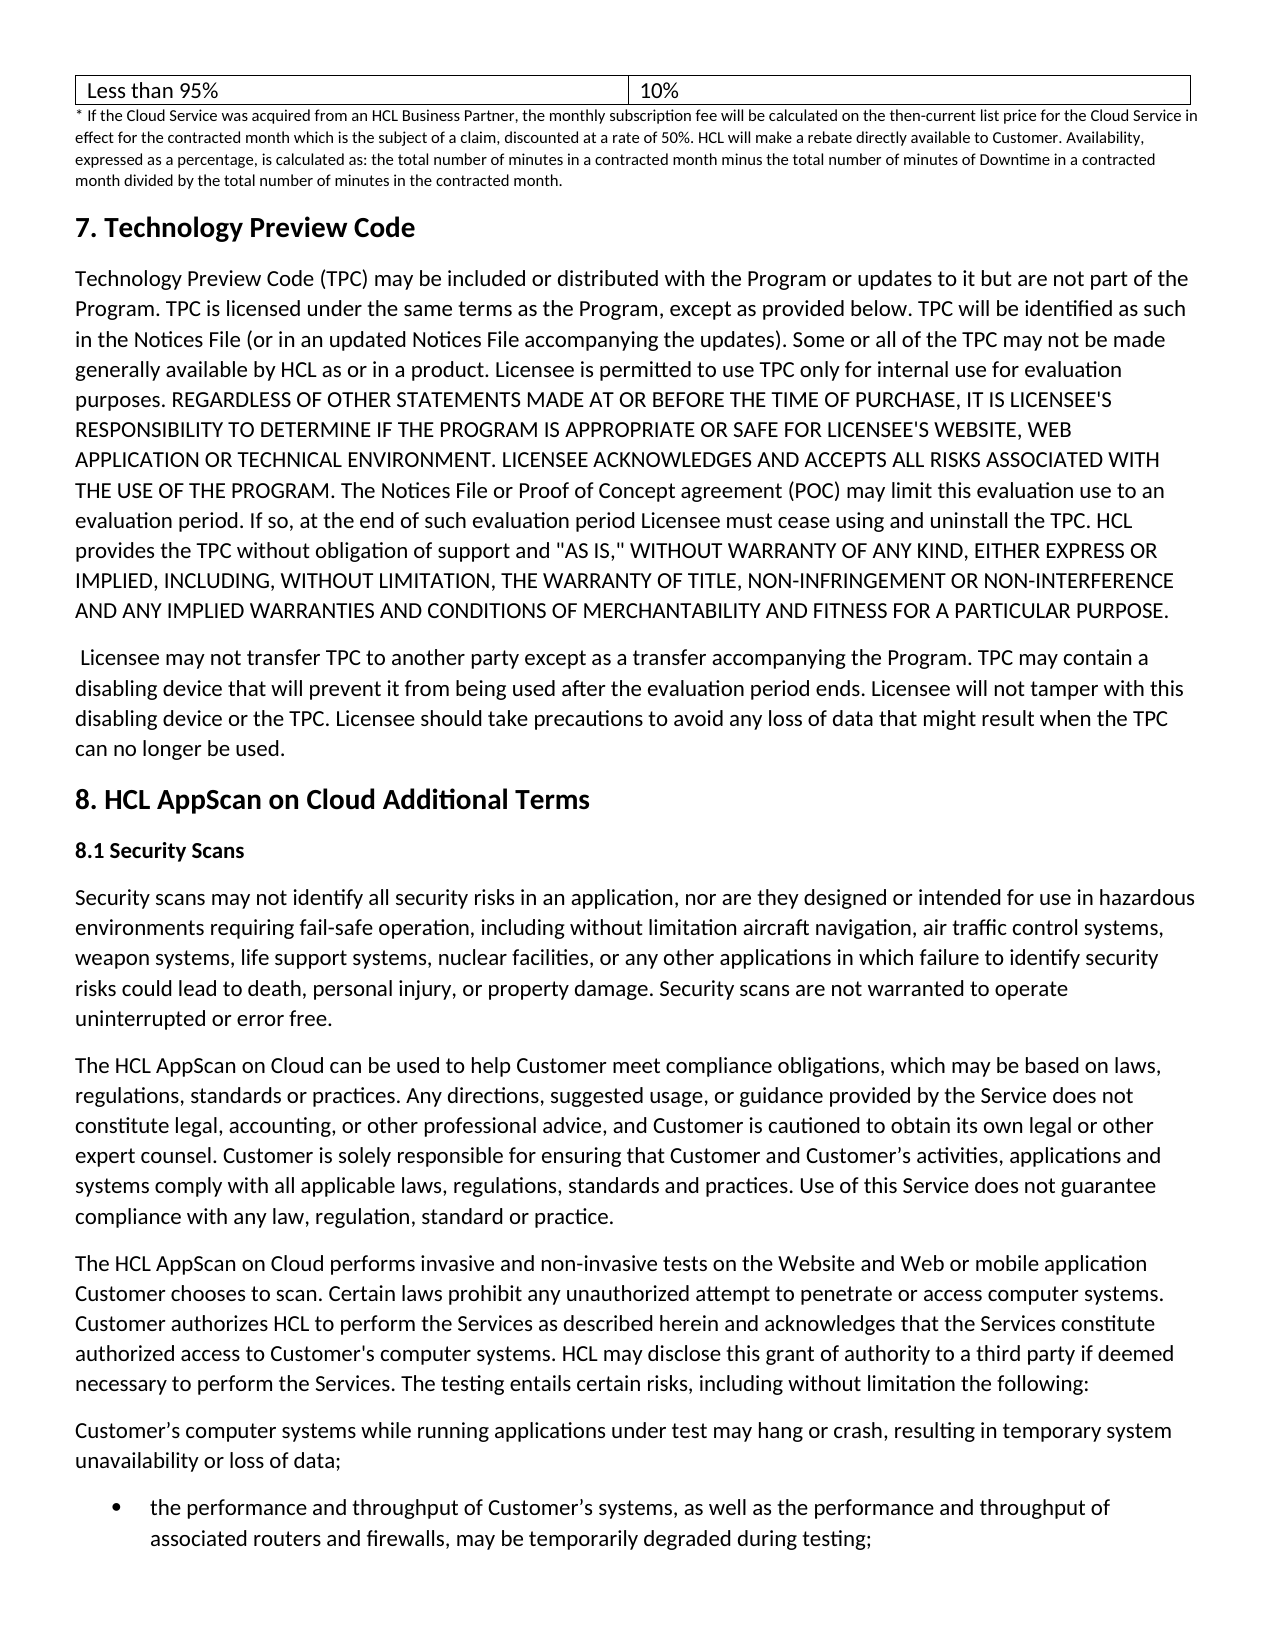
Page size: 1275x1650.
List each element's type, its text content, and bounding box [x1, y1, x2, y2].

text Customer’s computer systems while running applications under test may hang or crash, resulting in temporary system unavailability or loss of data; [75, 1416, 1200, 1474]
table_cell Less than 95% [76, 76, 628, 104]
text Licensee may not transfer TPC to another party except as a transfer accompanying the Program. TPC may contain a disabling device that will prevent it from being used after the evaluation period ends. Licensee will not tamper with this disabling device or the TPC. Licensee should take precautions to avoid any loss of data that might result when the TPC can no longer be used. [75, 643, 1200, 762]
table_cell 10% [629, 76, 1190, 104]
text * If the Cloud Service was acquired from an HCL Business Partner, the monthly subscription fee will be calculated on the then-current list price for the Cloud Service in effect for the contracted month which is the subject of a claim, discounted at a rate of 50%. HCL will make a rebate directly available to Customer. Availability, expressed as a percentage, is calculated as: the total number of minutes in a contracted month minus the total number of minutes of Downtime in a contracted month divided by the total number of minutes in the contracted month. [75, 105, 1200, 191]
text The HCL AppScan on Cloud performs invasive and non-invasive tests on the Website and Web or mobile application Customer chooses to scan. Certain laws prohibit any unauthorized attempt to penetrate or access computer systems. Customer authorizes HCL to perform the Services as described herein and acknowledges that the Services constitute authorized access to Customer's computer systems. HCL may disclose this grant of authority to a third party if deemed necessary to perform the Services. The testing entails certain risks, including without limitation the following: [75, 1249, 1200, 1397]
text The HCL AppScan on Cloud can be used to help Customer meet compliance obligations, which may be based on laws, regulations, standards or practices. Any directions, suggested usage, or guidance provided by the Service does not constitute legal, accounting, or other professional advice, and Customer is cautioned to obtain its own legal or other expert counsel. Customer is solely responsible for ensuring that Customer and Customer’s activities, applications and systems comply with all applicable laws, regulations, standards and practices. Use of this Service does not guarantee compliance with any law, regulation, standard or practice. [75, 1051, 1200, 1230]
text 8.1 Security Scans [75, 836, 1200, 864]
text 8. HCL AppScan on Cloud Additional Terms [75, 781, 1200, 817]
text 7. Technology Preview Code [75, 209, 1200, 245]
text Technology Preview Code (TPC) may be included or distributed with the Program or updates to it but are not part of the Program. TPC is licensed under the same terms as the Program, except as provided below. TPC will be identified as such in the Notices File (or in an updated Notices File accompanying the updates). Some or all of the TPC may not be made generally available by HCL as or in a product. Licensee is permitted to use TPC only for internal use for evaluation purposes. REGARDLESS OF OTHER STATEMENTS MADE AT OR BEFORE THE TIME OF PURCHASE, IT IS LICENSEE'S RESPONSIBILITY TO DETERMINE IF THE PROGRAM IS APPROPRIATE OR SAFE FOR LICENSEE'S WEBSITE, WEB APPLICATION OR TECHNICAL ENVIRONMENT. LICENSEE ACKNOWLEDGES AND ACCEPTS ALL RISKS ASSOCIATED WITH THE USE OF THE PROGRAM. The Notices File or Proof of Concept agreement (POC) may limit this evaluation use to an evaluation period. If so, at the end of such evaluation period Licensee must cease using and uninstall the TPC. HCL provides the TPC without obligation of support and "AS IS," WITHOUT WARRANTY OF ANY KIND, EITHER EXPRESS OR IMPLIED, INCLUDING, WITHOUT LIMITATION, THE WARRANTY OF TITLE, NON-INFRINGEMENT OR NON-INTERFERENCE AND ANY IMPLIED WARRANTIES AND CONDITIONS OF MERCHANTABILITY AND FITNESS FOR A PARTICULAR PURPOSE. [75, 264, 1200, 625]
list the performance and throughput of Customer’s systems, as well as the performance and throughput of associated routers and firewalls, may be temporarily degraded during testing; [112, 1493, 1200, 1552]
text Security scans may not identify all security risks in an application, nor are they designed or intended for use in hazardous environments requiring fail-safe operation, including without limitation aircraft navigation, air traffic control systems, weapon systems, life support systems, nuclear facilities, or any other applications in which failure to identify security risks could lead to death, personal injury, or property damage. Security scans are not warranted to operate uninterrupted or error free. [75, 883, 1200, 1032]
